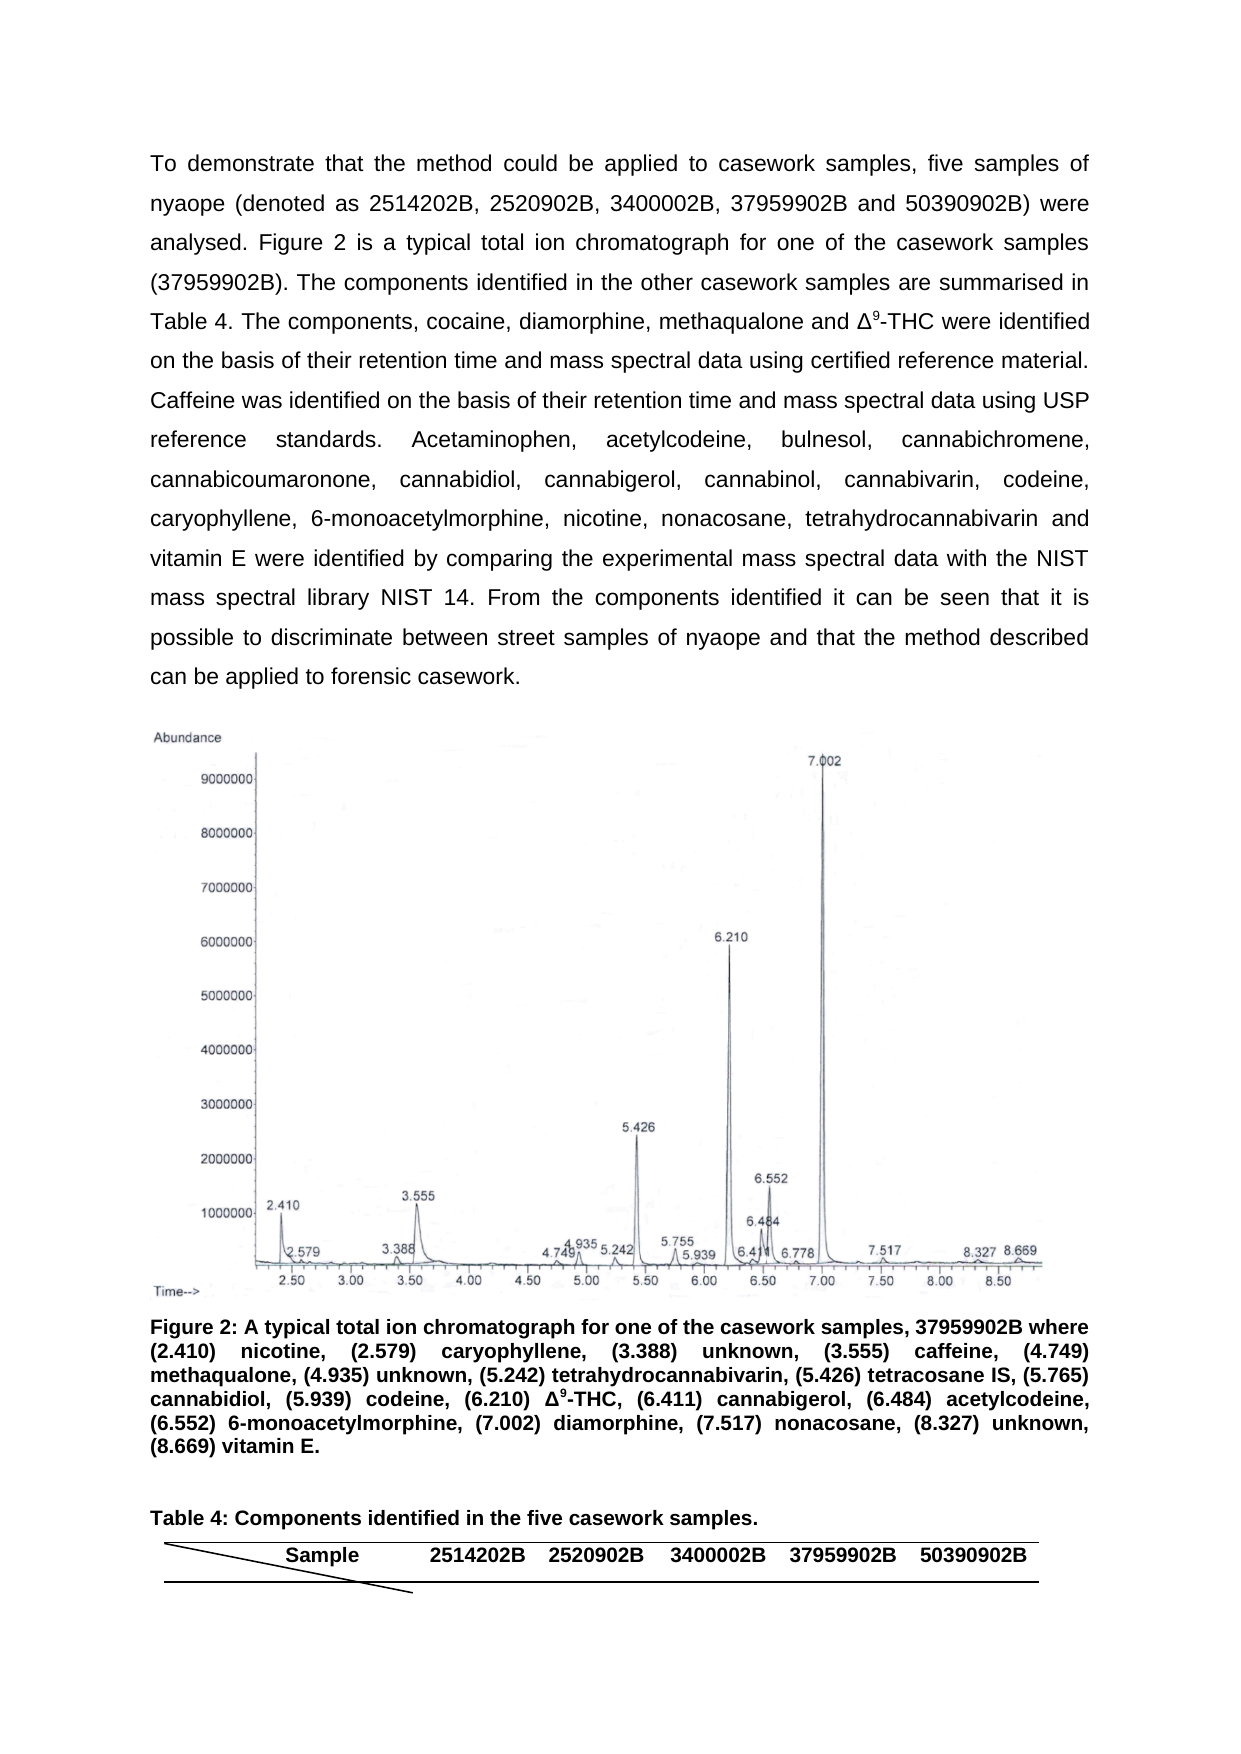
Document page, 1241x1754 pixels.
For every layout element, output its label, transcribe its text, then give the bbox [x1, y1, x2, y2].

table_header 2520902B [537, 1543, 659, 1581]
text Table 4: Components identified in the five casework samples. [150, 1506, 1090, 1530]
picture [150, 727, 1043, 1300]
table_header 37959902B [778, 1543, 908, 1581]
table_header Sample Component [164, 1545, 344, 1581]
table_header 50390902B [909, 1543, 1039, 1581]
text Figure 2: A typical total ion chromatograph for one of the casework samples, 37959902B where (2.410) nicotine, (2.579) caryophyllene, (3.388) unknown, (3.555) caffeine, (4.749) methaqualone, (4.935) unknown, (5.242) tetrahydrocannabivarin, (5.426) tetracosane IS, (5.765) cannabidiol, (5.939) codeine, (6.210) Δ9-THC, (6.411) cannabigerol, (6.484) acetylcodeine, (6.552) 6-monoacetylmorphine, (7.002) diamorphine, (7.517) nonacosane, (8.327) unknown, (8.669) vitamin E. [150, 1314, 1090, 1458]
table_header Sample Component [172, 1543, 418, 1581]
text To demonstrate that the method could be applied to casework samples, five samples of nyaope (denoted as 2514202B, 2520902B, 3400002B, 37959902B and 50390902B) were analysed. Figure 2 is a typical total ion chromatograph for one of the casework samples (37959902B). The components identified in the other casework samples are summarised in Table 4. The components, cocaine, diamorphine, methaqualone and Δ9-THC were identified on the basis of their retention time and mass spectral data using certified reference material. Caffeine was identified on the basis of their retention time and mass spectral data using USP reference standards. Acetaminophen, acetylcodeine, bulnesol, cannabichromene, cannabicoumaronone, cannabidiol, cannabigerol, cannabinol, cannabivarin, codeine, caryophyllene, 6-monoacetylmorphine, nicotine, nonacosane, tetrahydrocannabivarin and vitamin E were identified by comparing the experimental mass spectral data with the NIST mass spectral library NIST 14. From the components identified it can be seen that it is possible to discriminate between street samples of nyaope and that the method described can be applied to forensic casework. [150, 150, 1090, 689]
table_header 3400002B [659, 1543, 778, 1581]
table_header 2514202B [418, 1543, 537, 1581]
